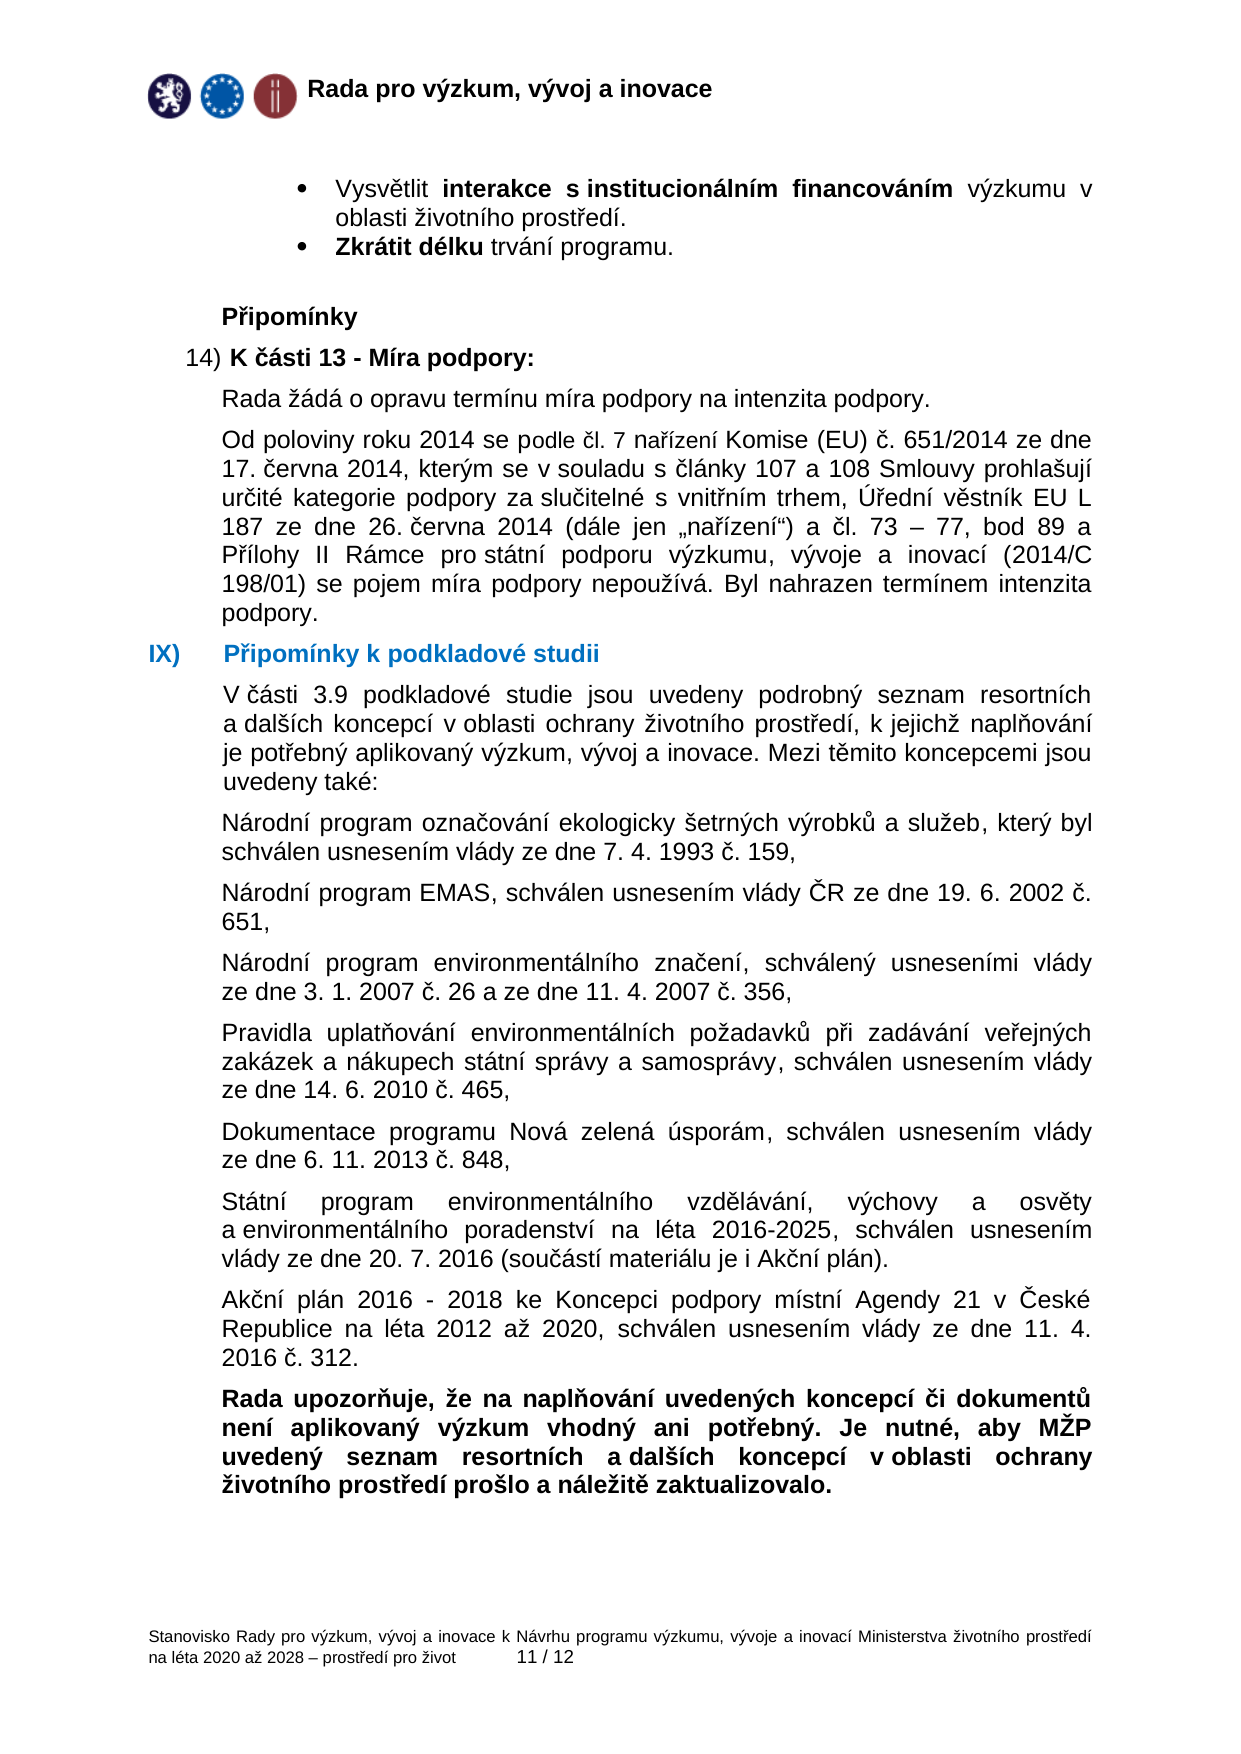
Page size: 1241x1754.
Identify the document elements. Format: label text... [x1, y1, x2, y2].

text Pravidla uplatňování environmentálních požadavků při zadávání veřejných zakázek a nákupech státní správy a samosprávy, schválen usnesením vlády ze dne 14. 6. 2010 č. 465, [221, 1018, 1093, 1104]
list V části 3.9 podkladové studie jsou uvedeny podrobný seznam resortních a dalších koncepcí v oblasti ochrany životního prostředí, k jejichž naplňování je potřebný aplikovaný výzkum, vývoj a inovace. Mezi těmito koncepcemi jsou uvedeny také: [223, 680, 1093, 795]
list K části 13 - Míra podpory: [185, 343, 1093, 372]
text Národní program environmentálního značení, schválený usneseními vlády ze dne 3. 1. 2007 č. 26 a ze dne 11. 4. 2007 č. 356, [221, 948, 1093, 1005]
text Státní program environmentálního vzdělávání, výchovy a osvěty a environmentálního poradenství na léta 2016-2025, schválen usnesením vlády ze dne 20. 7. 2016 (součástí materiálu je i Akční plán). [221, 1187, 1093, 1273]
text Od poloviny roku 2014 se podle čl. 7 nařízení Komise (EU) č. 651/2014 ze dne 17. června 2014, kterým se v souladu s články 107 a 108 Smlouvy prohlašují určité kategorie podpory za slučitelné s vnitřním trhem, Úřední věstník EU L 187 ze dne 26. června 2014 (dále jen „nařízení“) a čl. 73 – 77, bod 89 a Přílohy II Rámce pro státní podporu výzkumu, vývoje a inovací (2014/C 198/01) se pojem míra podpory nepoužívá. Byl nahrazen termínem intenzita podpory. [221, 425, 1093, 627]
text Národní program označování ekologicky šetrných výrobků a služeb, který byl schválen usnesením vlády ze dne 7. 4. 1993 č. 159, [221, 808, 1093, 865]
picture [147, 73, 298, 120]
text Dokumentace programu Nová zelená úsporám, schválen usnesením vlády ze dne 6. 11. 2013 č. 848, [221, 1117, 1093, 1174]
list Vysvětlit interakce s institucionálním financováním výzkumu v oblasti životního prostředí. [298, 174, 1093, 232]
list Zkrátit délku trvání programu. [298, 232, 1093, 260]
text Akční plán 2016 - 2018 ke Koncepci podpory místní Agendy 21 v České Republice na léta 2012 až 2020, schválen usnesením vlády ze dne 11. 4. 2016 č. 312. [221, 1285, 1093, 1372]
text Rada žádá o opravu termínu míra podpory na intenzita podpory. [148, 384, 1093, 413]
list Připomínky k podkladové studii [148, 639, 1093, 668]
text Rada upozorňuje, že na naplňování uvedených koncepcí či dokumentů není aplikovaný výzkum vhodný ani potřebný. Je nutné, aby MŽP uvedený seznam resortních a dalších koncepcí v oblasti ochrany životního prostředí prošlo a náležitě zaktualizovalo. [221, 1384, 1093, 1499]
text Národní program EMAS, schválen usnesením vlády ČR ze dne 19. 6. 2002 č. 651, [221, 878, 1093, 935]
text Připomínky [148, 302, 1093, 330]
